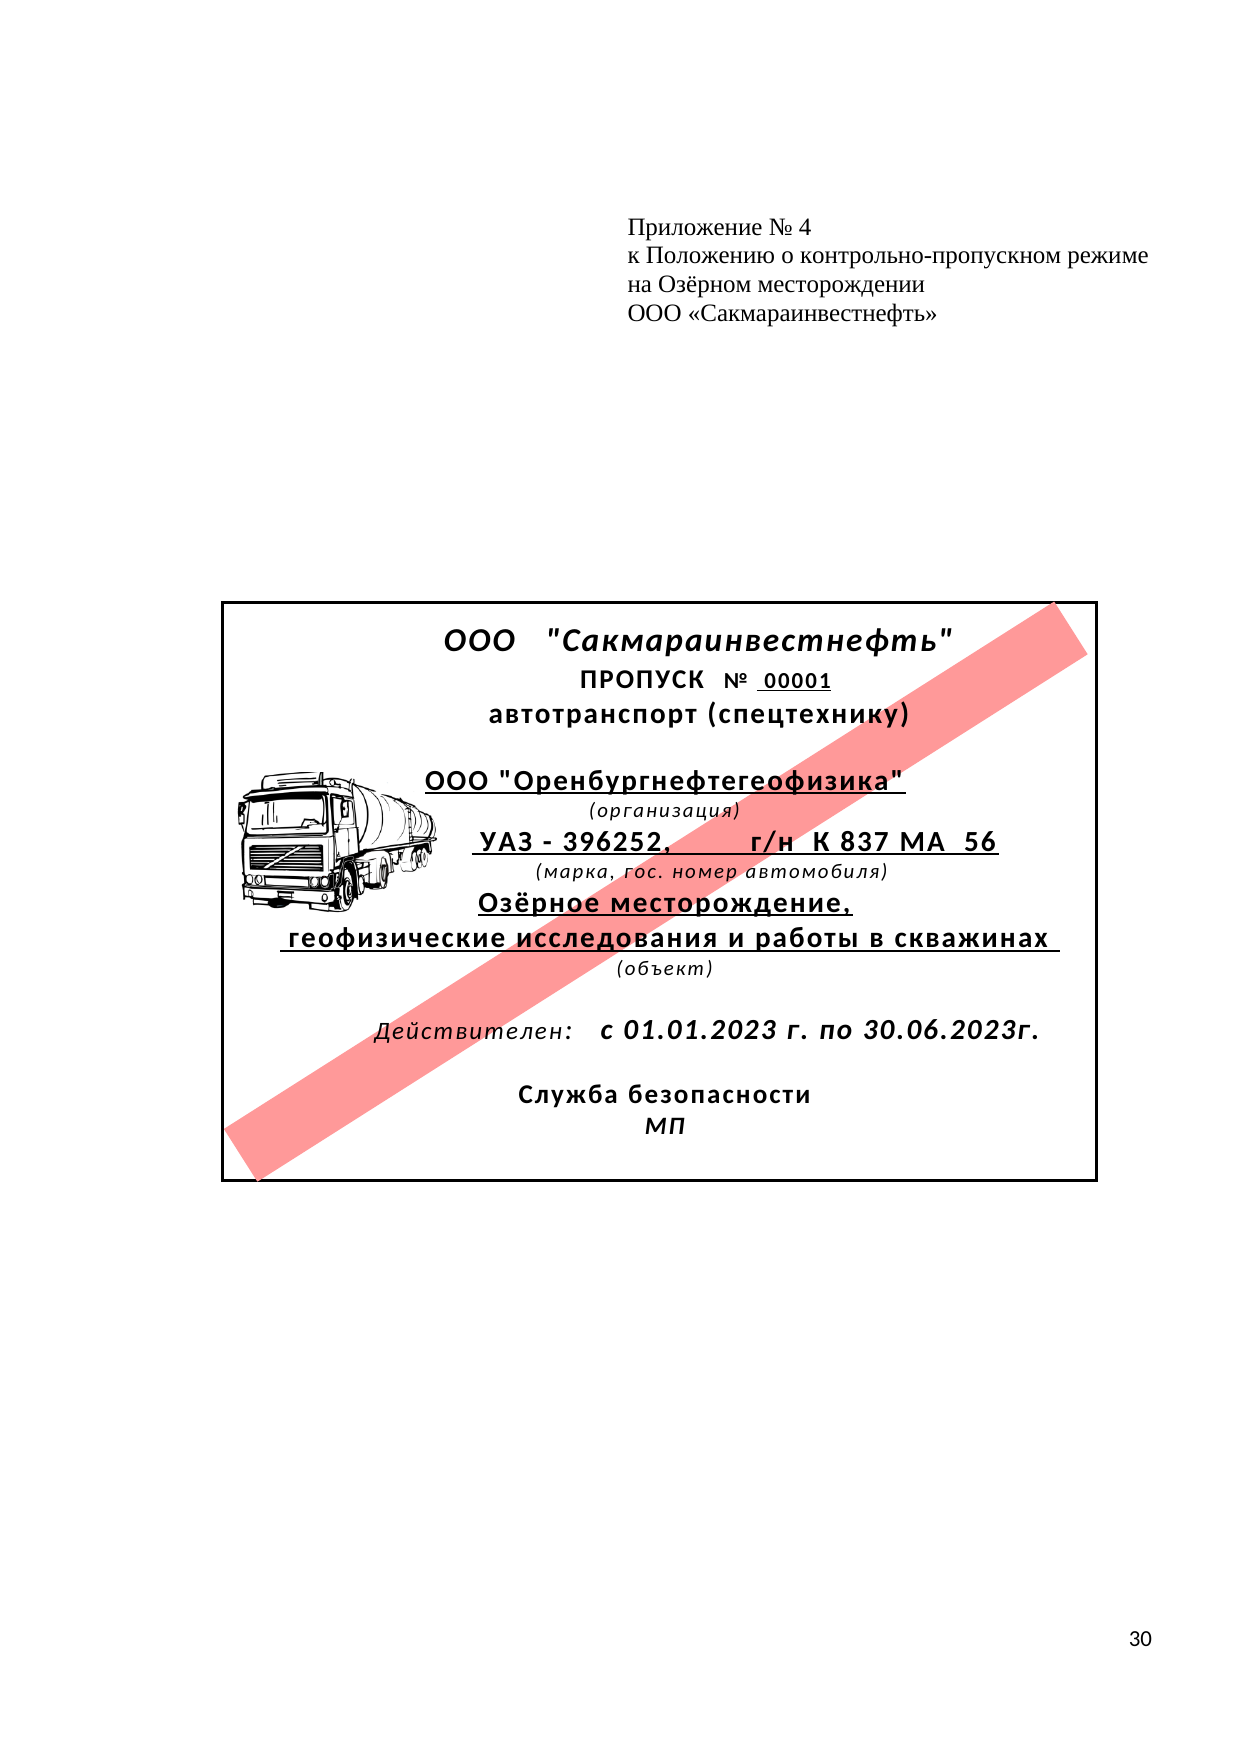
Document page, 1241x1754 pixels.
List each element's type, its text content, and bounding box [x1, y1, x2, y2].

text ООО "Сакмараинвестнефть" [177, 619, 1152, 660]
text ООО "Оренбургнефтегеофизика" [177, 762, 1152, 797]
text к Положению о контрольно-пропускном режиме [177, 241, 1152, 269]
text (объект) [177, 955, 1152, 980]
text (марка, гос. номер автомобиля) [177, 858, 1152, 884]
text на Озёрном месторождении [177, 269, 1152, 298]
subtitle Приложение № 4 [177, 212, 1122, 241]
text МП [177, 1110, 1152, 1141]
text ПРОПУСК № 00001 [177, 660, 1152, 695]
text (организация) [177, 797, 1152, 823]
text Действителен: с 01.01.2023 г. по 30.06.2023г. [177, 1011, 1152, 1046]
text Служба безопасности [177, 1077, 1152, 1110]
text Озёрное месторождение, [177, 884, 1152, 919]
text геофизические исследования и работы в скважинах [177, 919, 1152, 955]
text автотранспорт (спецтехнику) [177, 695, 1152, 731]
text ООО «Сакмараинвестнефть» [177, 298, 1152, 327]
text УАЗ - 396252, г/н К 837 МА 56 [177, 823, 1152, 858]
